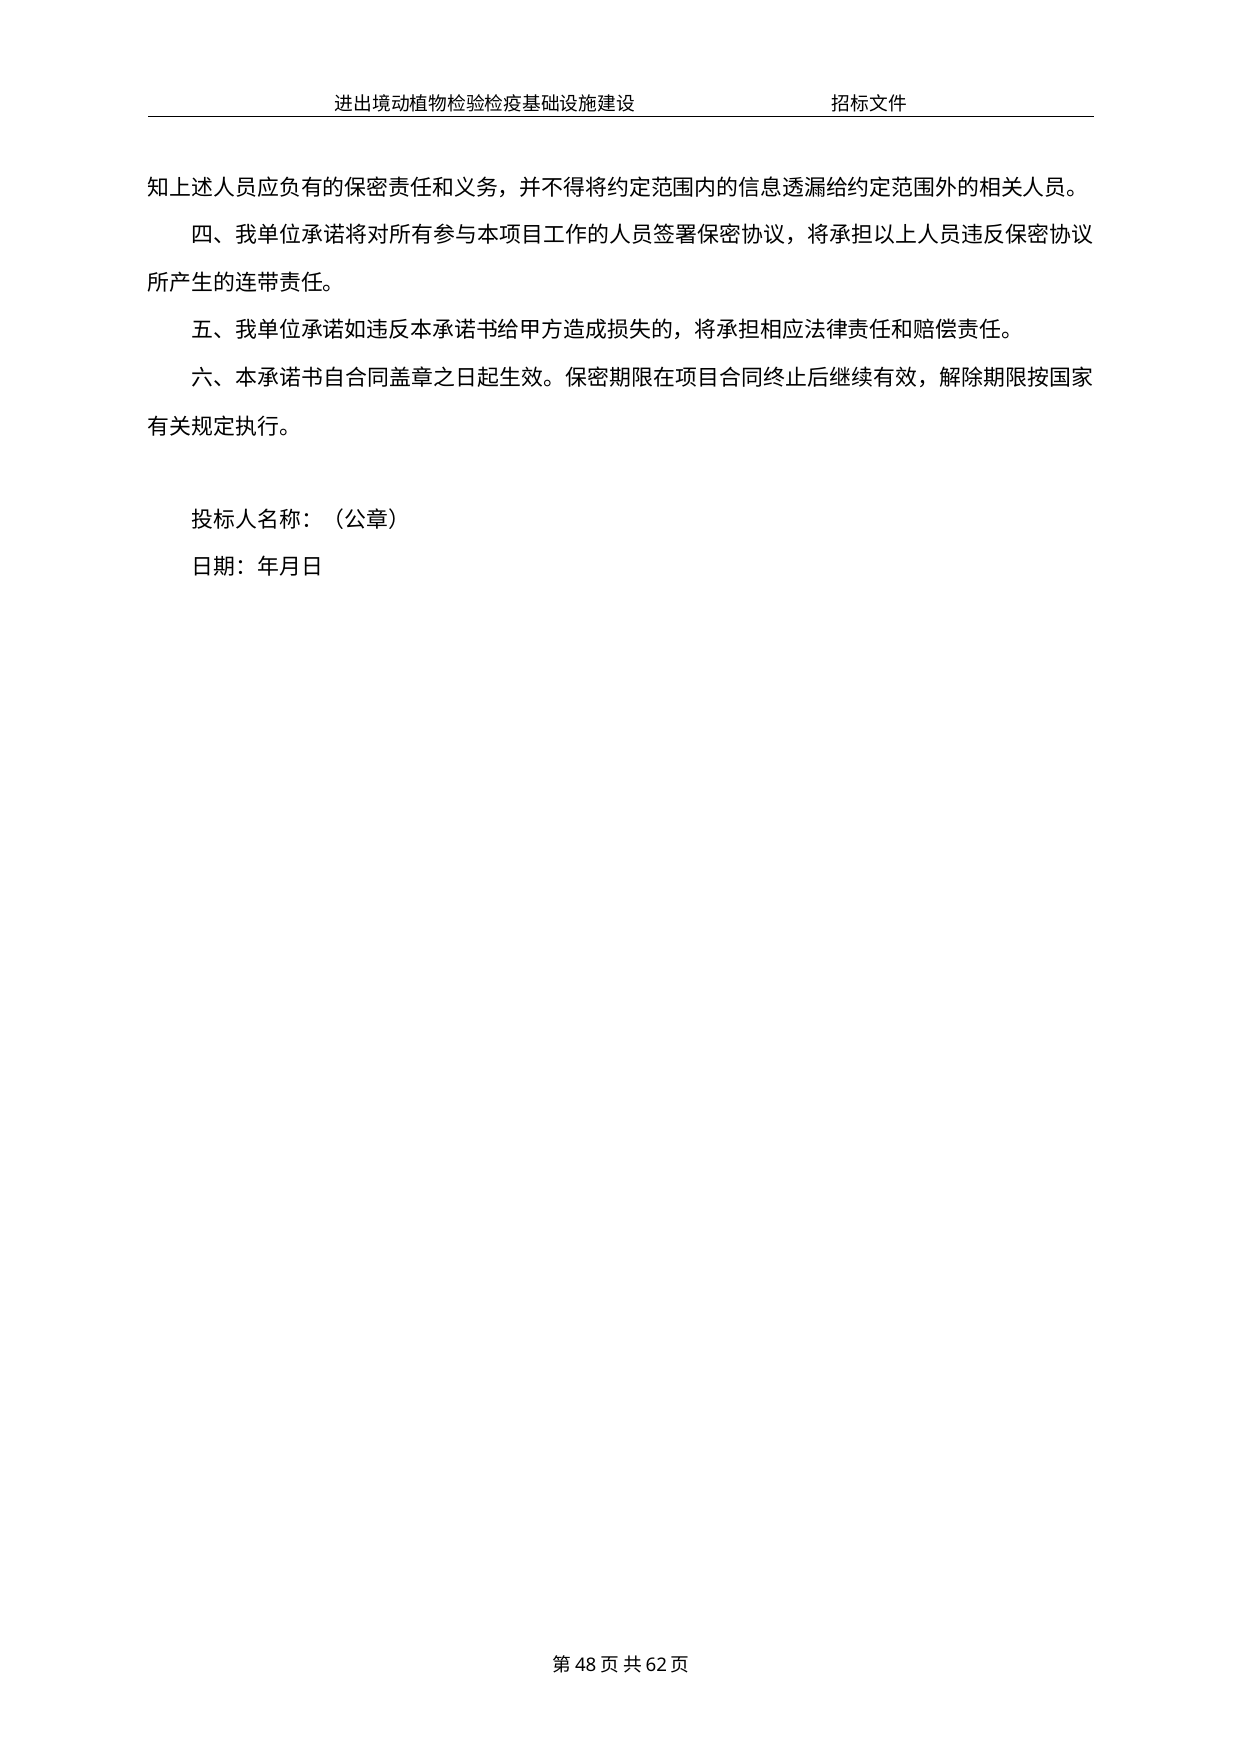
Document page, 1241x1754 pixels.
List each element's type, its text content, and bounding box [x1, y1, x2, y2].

text 五、我单位承诺如违反本承诺书给甲方造成损失的，将承担相应法律责任和赔偿责任。 [148, 312, 1094, 344]
text 日期：年月日 [148, 549, 1094, 581]
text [148, 170, 1094, 202]
text 六、本承诺书自合同盖章之日起生效。保密期限在项目合同终止后继续有效，解除期限按国家有关规定执行。 [148, 360, 1094, 441]
text 投标人名称：（公章） [148, 502, 1094, 533]
text 四、我单位承诺将对所有参与本项目工作的人员签署保密协议，将承担以上人员违反保密协议所产生的连带责任。 [148, 217, 1094, 297]
